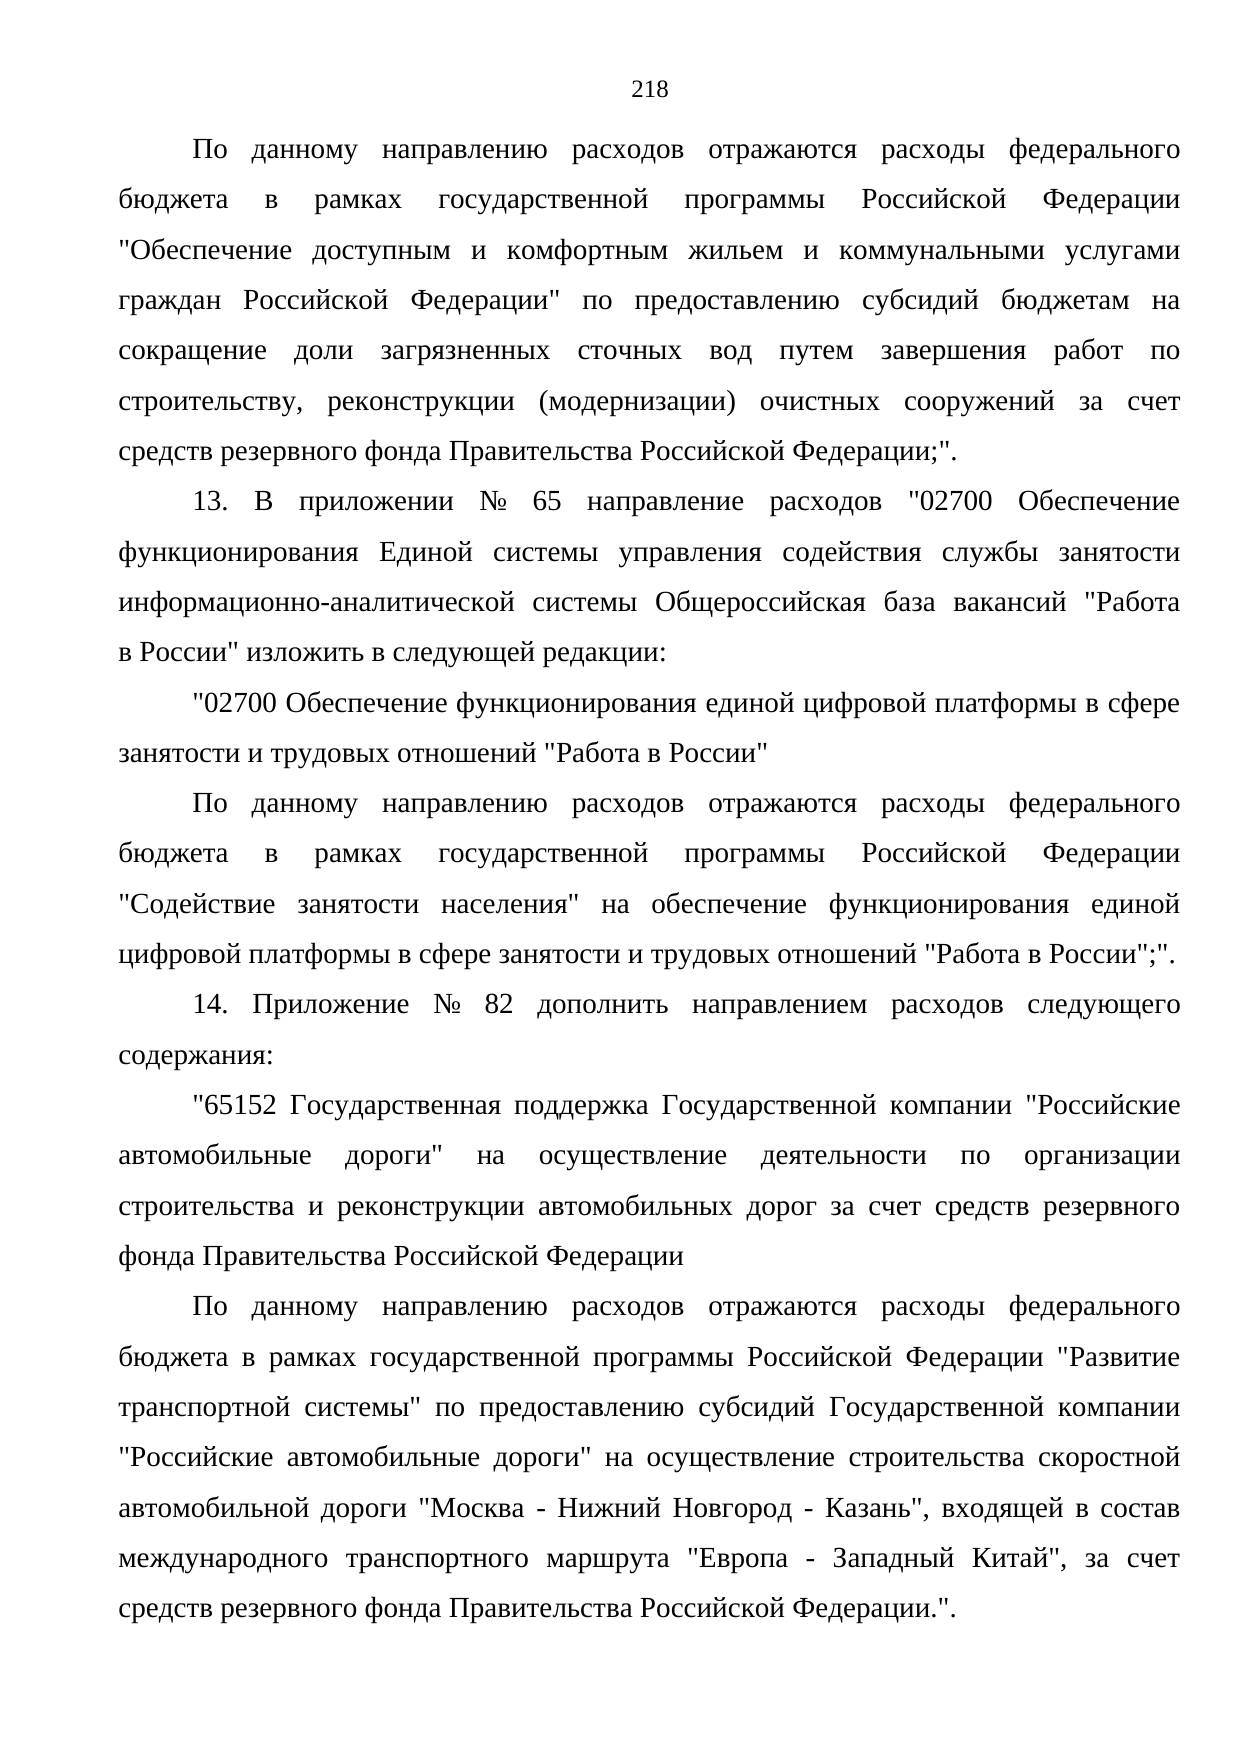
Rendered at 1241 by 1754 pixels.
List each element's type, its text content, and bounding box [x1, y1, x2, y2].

text 14. Приложение № 82 дополнить направлением расходов следующего содержания: [118, 987, 1181, 1070]
text 13. В приложении № 65 направление расходов "02700 Обеспечение функционирования Единой системы управления содействия службы занятости информационно-аналитической системы Общероссийская база вакансий "Работа в России" изложить в следующей редакции: [118, 483, 1181, 668]
text "02700 Обеспечение функционирования единой цифровой платформы в сфере занятости и трудовых отношений "Работа в России" [118, 685, 1181, 768]
text "65152 Государственная поддержка Государственной компании "Российские автомобильные дороги" на осуществление деятельности по организации строительства и реконструкции автомобильных дорог за счет средств резервного фонда Правительства Российской Федерации [118, 1087, 1181, 1272]
text По данному направлению расходов отражаются расходы федерального бюджета в рамках государственной программы Российской Федерации "Обеспечение доступным и комфортным жильем и коммунальными услугами граждан Российской Федерации" по предоставлению субсидий бюджетам на сокращение доли загрязненных сточных вод путем завершения работ по строительству, реконструкции (модернизации) очистных сооружений за счет средств резервного фонда Правительства Российской Федерации;". [118, 131, 1181, 467]
text По данному направлению расходов отражаются расходы федерального бюджета в рамках государственной программы Российской Федерации "Развитие транспортной системы" по предоставлению субсидий Государственной компании "Российские автомобильные дороги" на осуществление строительства скоростной автомобильной дороги "Москва - Нижний Новгород - Казань", входящей в состав международного транспортного маршрута "Европа - Западный Китай", за счет средств резервного фонда Правительства Российской Федерации.". [118, 1288, 1181, 1624]
text По данному направлению расходов отражаются расходы федерального бюджета в рамках государственной программы Российской Федерации "Содействие занятости населения" на обеспечение функционирования единой цифровой платформы в сфере занятости и трудовых отношений "Работа в России";". [118, 785, 1181, 970]
